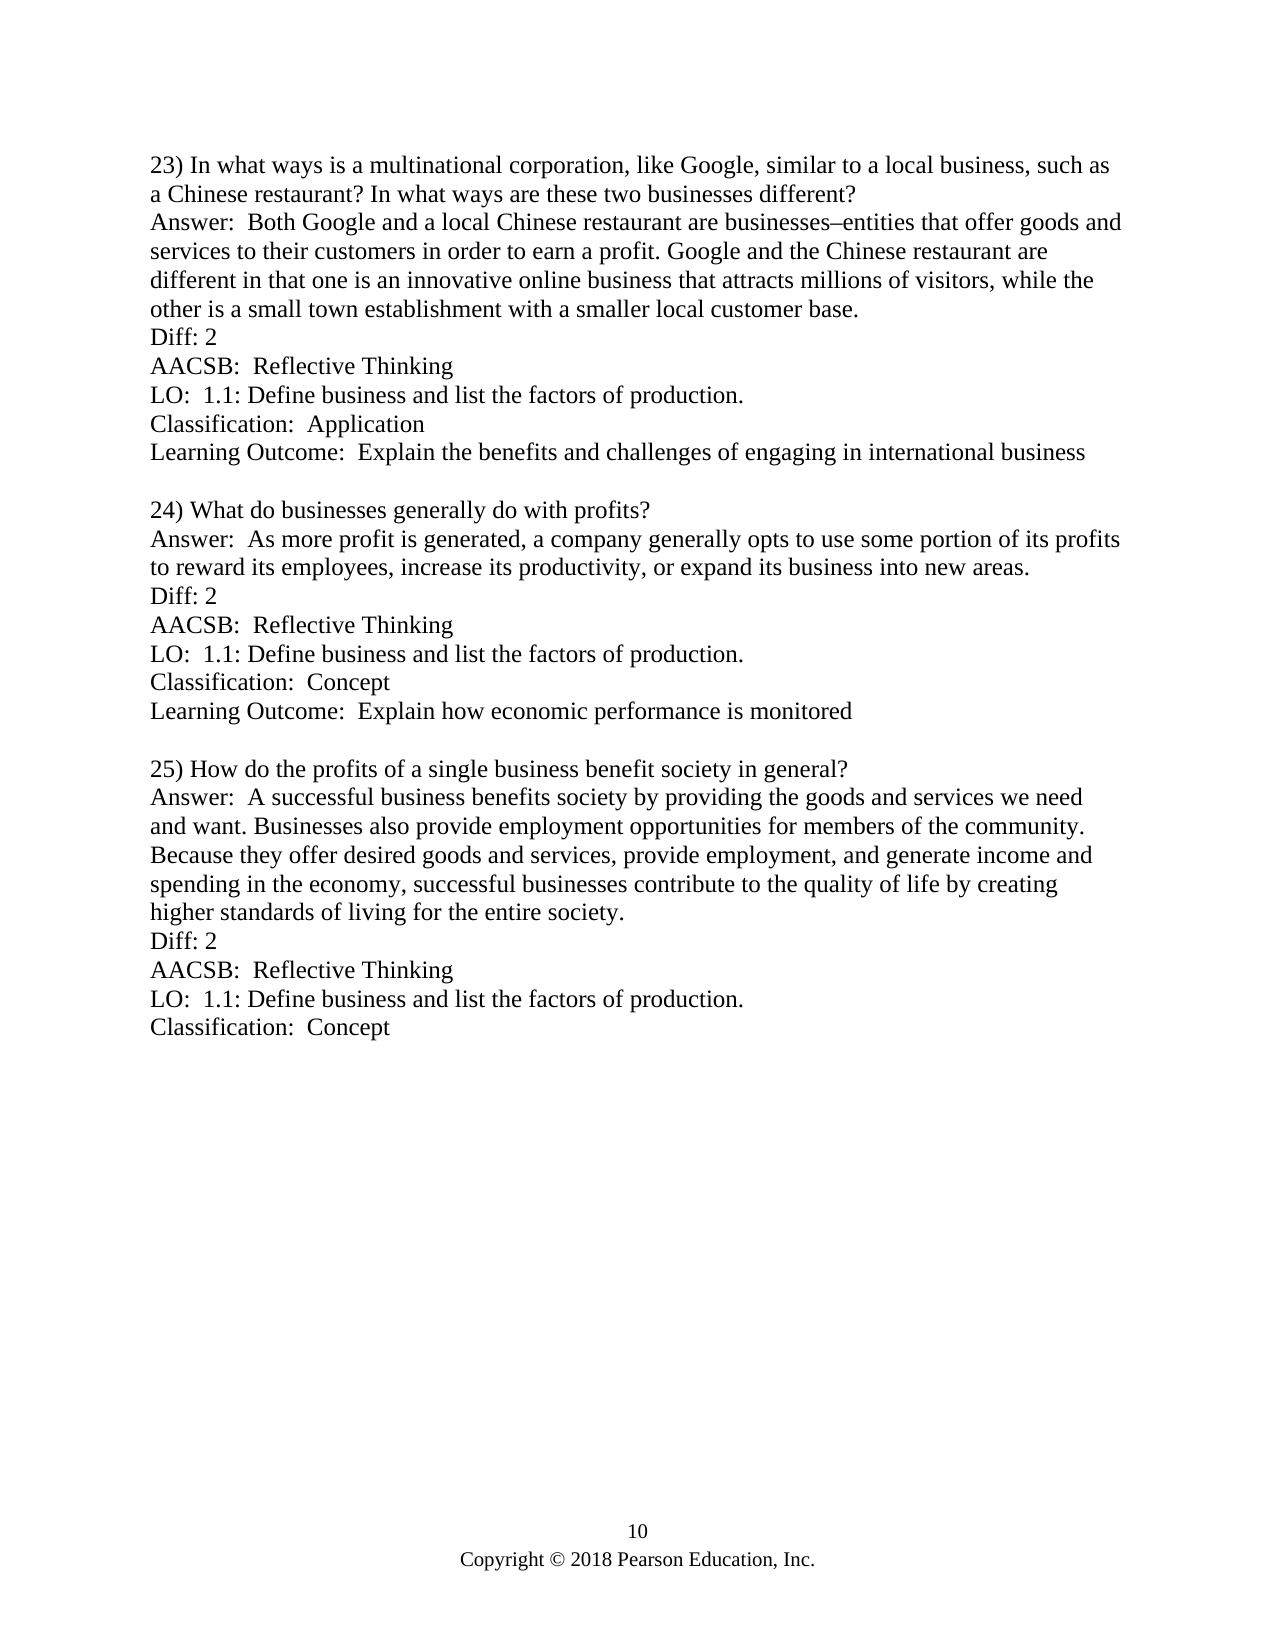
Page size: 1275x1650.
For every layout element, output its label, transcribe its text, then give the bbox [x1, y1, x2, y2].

text Classification: Concept [150, 1012, 1125, 1041]
text 24) What do businesses generally do with profits? [150, 495, 1125, 524]
text AACSB: Reflective Thinking [150, 610, 1125, 639]
text Classification: Concept [150, 667, 1125, 696]
text AACSB: Reflective Thinking [150, 351, 1125, 380]
text Diff: 2 [150, 926, 1125, 955]
text Diff: 2 [150, 581, 1125, 610]
text 25) How do the profits of a single business benefit society in general? [150, 754, 1125, 782]
text Answer: Both Google and a local Chinese restaurant are businesses–entities that offer goods and services to their customers in order to earn a profit. Google and the Chinese restaurant are different in that one is an innovative online business that attracts millions of visitors, while the other is a small town establishment with a smaller local customer base. [150, 207, 1125, 322]
text Answer: A successful business benefits society by providing the goods and services we need and want. Businesses also provide employment opportunities for members of the community. Because they offer desired goods and services, provide employment, and generate income and spending in the economy, successful businesses contribute to the quality of life by creating higher standards of living for the entire society. [150, 782, 1125, 926]
text Diff: 2 [150, 322, 1125, 351]
text Learning Outcome: Explain how economic performance is monitored [150, 696, 1125, 725]
text AACSB: Reflective Thinking [150, 955, 1125, 984]
text 23) In what ways is a multinational corporation, like Google, similar to a local business, such as a Chinese restaurant? In what ways are these two businesses different? [150, 150, 1125, 207]
text LO: 1.1: Define business and list the factors of production. [150, 984, 1125, 1012]
text Answer: As more profit is generated, a company generally opts to use some portion of its profits to reward its employees, increase its productivity, or expand its business into new areas. [150, 524, 1125, 581]
text LO: 1.1: Define business and list the factors of production. [150, 380, 1125, 409]
text Learning Outcome: Explain the benefits and challenges of engaging in international business [150, 437, 1125, 466]
text LO: 1.1: Define business and list the factors of production. [150, 639, 1125, 667]
text Classification: Application [150, 409, 1125, 437]
